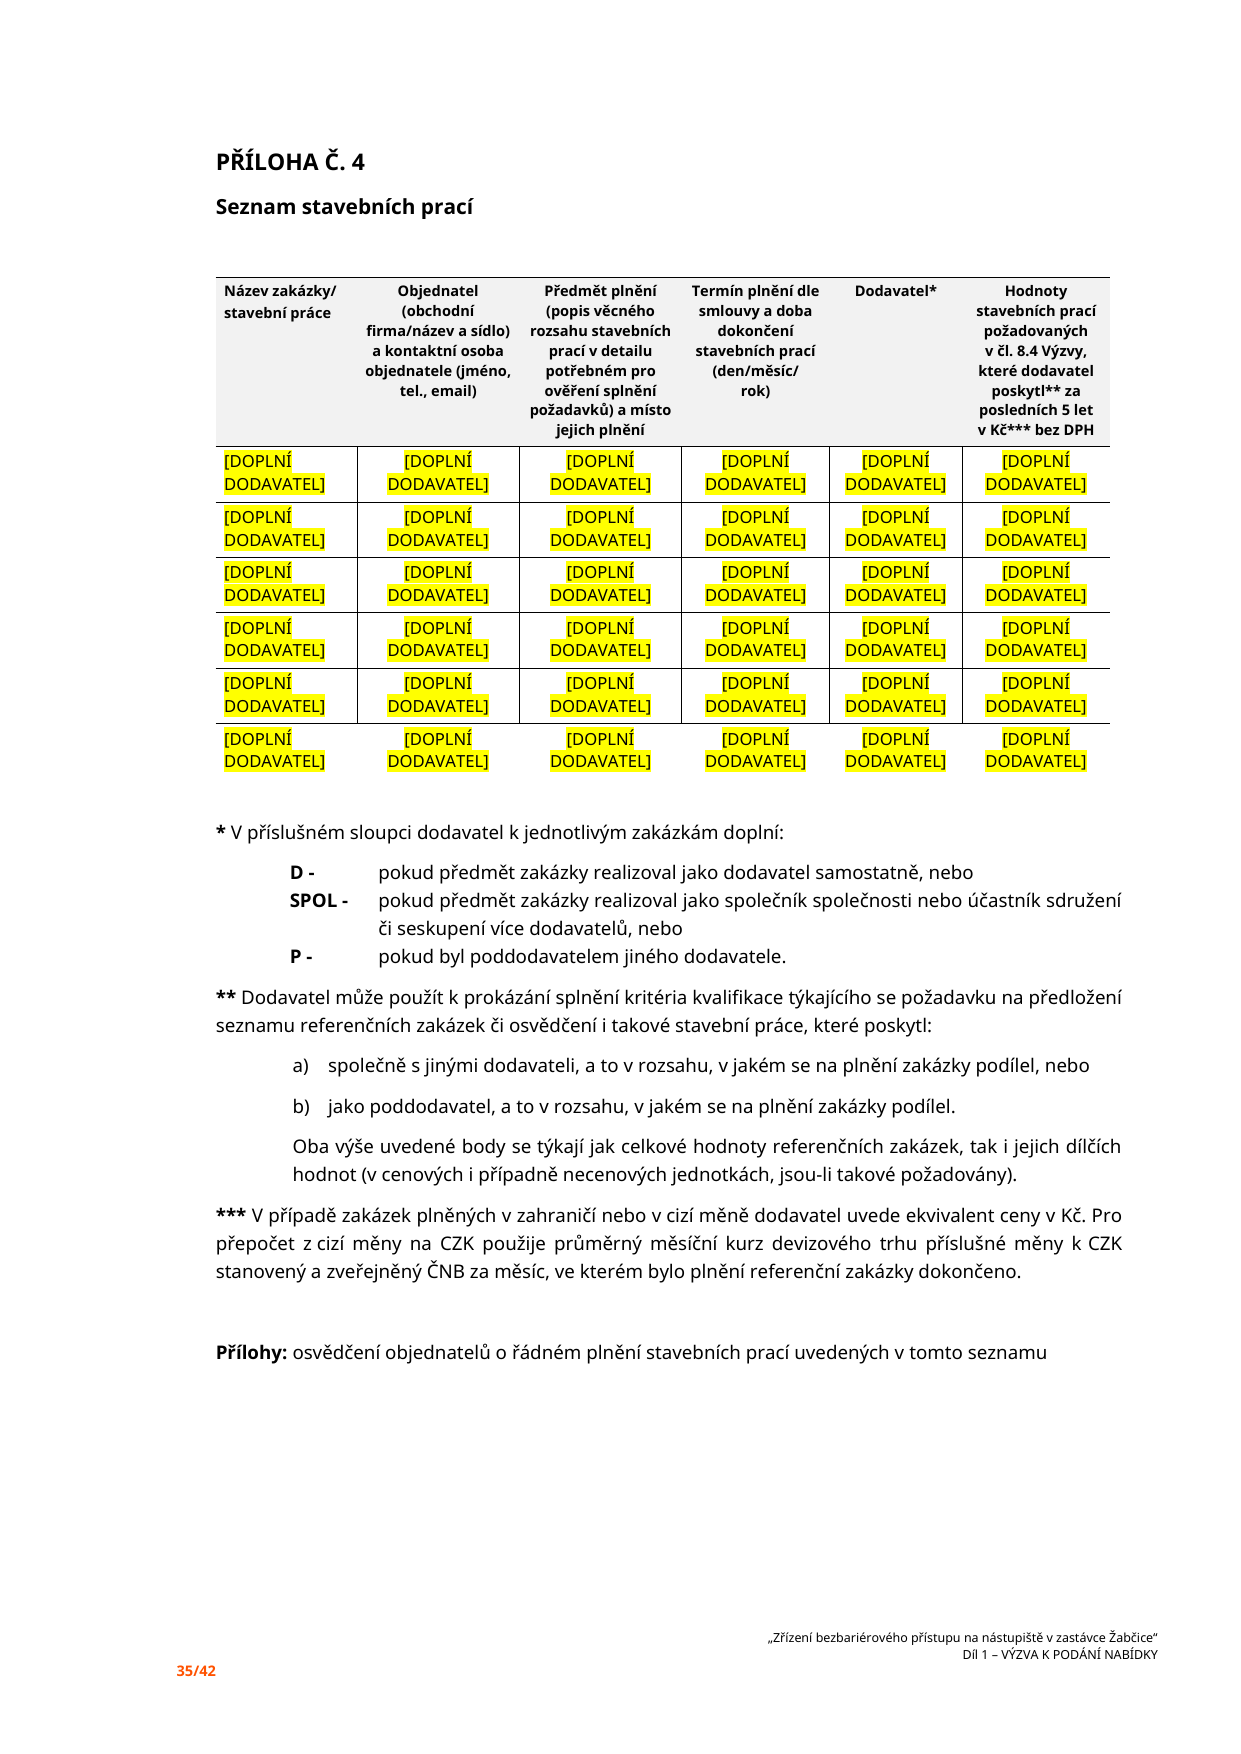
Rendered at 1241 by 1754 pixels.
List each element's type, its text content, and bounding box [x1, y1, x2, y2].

table_cell [DOPLNÍ DODAVATEL] [963, 613, 1110, 668]
text *** V případě zakázek plněných v zahraničí nebo v cizí měně dodavatel uvede ekvivalent ceny v Kč. Pro přepočet z cizí měny na CZK použije průměrný měsíční kurz devizového trhu příslušné měny k CZK stanovený a zveřejněný ČNB za měsíc, ve kterém bylo plnění referenční zakázky dokončeno. [216, 1202, 1122, 1284]
table_header Hodnoty stavebních prací požadovaných v čl. 8.4 Výzvy, které dodavatel poskytl** za posledních 5 let v Kč*** bez DPH [962, 278, 1110, 446]
table_cell [DOPLNÍ DODAVATEL] [358, 669, 519, 723]
text Seznam stavebních prací [216, 192, 1122, 221]
table_cell [DOPLNÍ DODAVATEL] [829, 724, 962, 778]
table_cell [DOPLNÍ DODAVATEL] [216, 613, 357, 668]
table_cell [DOPLNÍ DODAVATEL] [216, 447, 357, 501]
table_cell [DOPLNÍ DODAVATEL] [963, 503, 1110, 557]
table_cell [DOPLNÍ DODAVATEL] [963, 558, 1110, 612]
table_cell [DOPLNÍ DODAVATEL] [216, 503, 357, 557]
table_header Název zakázky/ stavební práce [216, 278, 357, 446]
table_cell [DOPLNÍ DODAVATEL] [963, 447, 1110, 501]
table_cell [DOPLNÍ DODAVATEL] [216, 669, 357, 723]
table_cell [DOPLNÍ DODAVATEL] [682, 558, 829, 612]
table_cell [DOPLNÍ DODAVATEL] [682, 613, 829, 668]
table_cell [DOPLNÍ DODAVATEL] [358, 503, 519, 557]
text jako poddodavatel, a to v rozsahu, v jakém se na plnění zakázky podílel. [292, 1093, 1122, 1119]
table_cell [DOPLNÍ DODAVATEL] [830, 447, 962, 501]
table_cell [DOPLNÍ DODAVATEL] [520, 669, 681, 723]
table_cell [DOPLNÍ DODAVATEL] [358, 447, 519, 501]
table_cell [DOPLNÍ DODAVATEL] [682, 447, 829, 501]
table_cell [DOPLNÍ DODAVATEL] [358, 558, 519, 612]
text D - pokud předmět zakázky realizoval jako dodavatel samostatně, nebo [289, 859, 1122, 885]
table_cell [DOPLNÍ DODAVATEL] [682, 503, 829, 557]
table_header Předmět plnění (popis věcného rozsahu stavebních prací v detailu potřebném pro ověření splnění požadavků) a místo jejich plnění [519, 278, 682, 446]
table_cell [DOPLNÍ DODAVATEL] [358, 613, 519, 668]
table_cell [DOPLNÍ DODAVATEL] [520, 447, 681, 501]
table_cell [DOPLNÍ DODAVATEL] [216, 724, 357, 778]
text * V příslušném sloupci dodavatel k jednotlivým zakázkám doplní: [216, 819, 1122, 844]
table_header Termín plnění dle smlouvy a doba dokončení stavebních prací (den/měsíc/ rok) [682, 278, 829, 446]
table_cell [DOPLNÍ DODAVATEL] [520, 558, 681, 612]
table_cell [DOPLNÍ DODAVATEL] [830, 558, 962, 612]
table_cell [DOPLNÍ DODAVATEL] [962, 724, 1110, 778]
text Přílohy: osvědčení objednatelů o řádném plnění stavebních prací uvedených v tomto seznamu [216, 1339, 1122, 1365]
table_cell [DOPLNÍ DODAVATEL] [830, 669, 962, 723]
table_cell [DOPLNÍ DODAVATEL] [682, 724, 829, 778]
text Příloha č. 4 [216, 146, 1122, 177]
text P - pokud byl poddodavatelem jiného dodavatele. [289, 943, 1122, 969]
text SPOL - pokud předmět zakázky realizoval jako společník společnosti nebo účastník sdružení či seskupení více dodavatelů, nebo [289, 887, 1122, 941]
table_cell [DOPLNÍ DODAVATEL] [216, 558, 357, 612]
table_cell [DOPLNÍ DODAVATEL] [830, 613, 962, 668]
text ** Dodavatel může použít k prokázání splnění kritéria kvalifikace týkajícího se požadavku na předložení seznamu referenčních zakázek či osvědčení i takové stavební práce, které poskytl: [216, 984, 1122, 1038]
list společně s jinými dodavateli, a to v rozsahu, v jakém se na plnění zakázky podílel, nebo [292, 1053, 1122, 1078]
table_cell [DOPLNÍ DODAVATEL] [357, 724, 519, 778]
table_cell [DOPLNÍ DODAVATEL] [519, 724, 682, 778]
table_cell [DOPLNÍ DODAVATEL] [520, 503, 681, 557]
table_cell [DOPLNÍ DODAVATEL] [830, 503, 962, 557]
table_cell [DOPLNÍ DODAVATEL] [963, 669, 1110, 723]
table_cell [DOPLNÍ DODAVATEL] [682, 669, 829, 723]
list Oba výše uvedené body se týkají jak celkové hodnoty referenčních zakázek, tak i jejich dílčích hodnot (v cenových i případně necenových jednotkách, jsou-li takové požadovány). [292, 1134, 1122, 1187]
table_cell [DOPLNÍ DODAVATEL] [520, 613, 681, 668]
table_header Objednatel (obchodní firma/název a sídlo) a kontaktní osoba objednatele (jméno, tel., email) [357, 278, 519, 446]
table_header Dodavatel* [829, 278, 962, 446]
